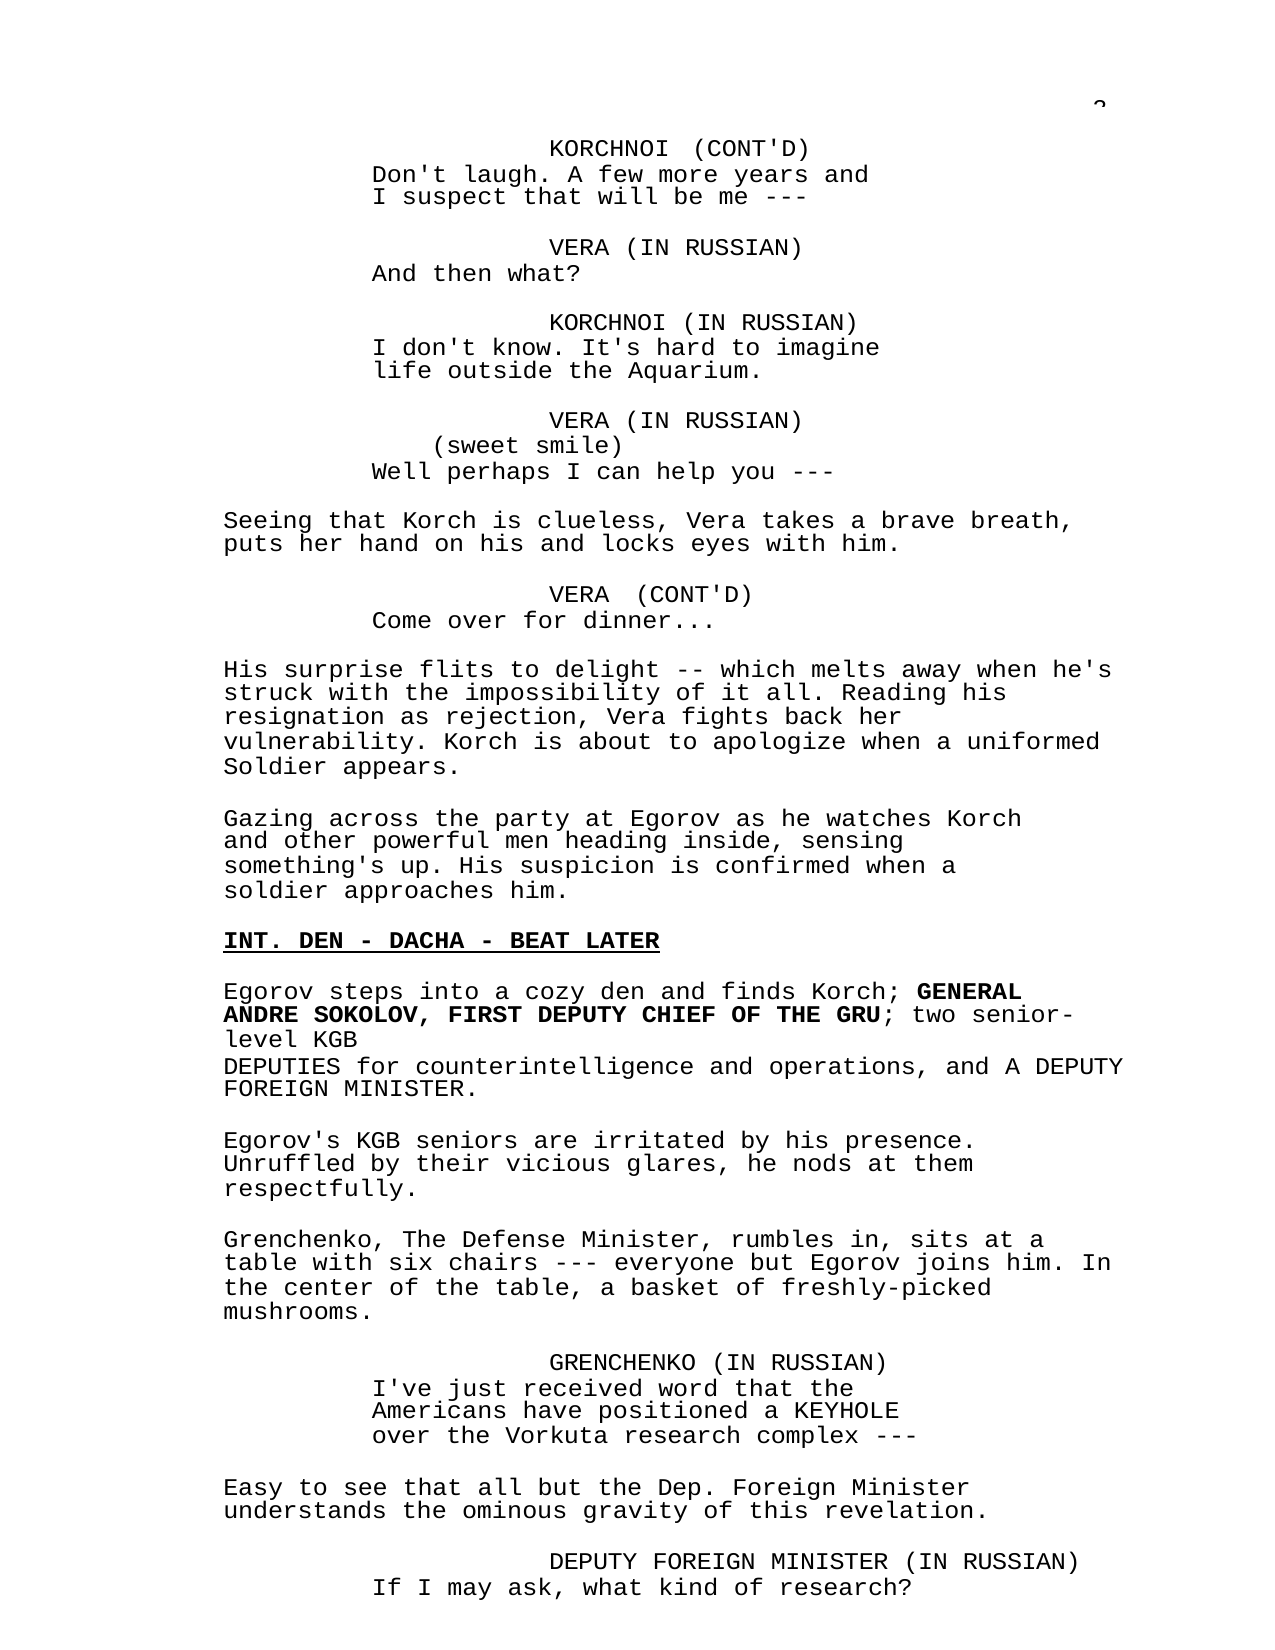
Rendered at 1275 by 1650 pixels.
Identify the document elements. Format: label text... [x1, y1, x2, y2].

text Grenchenko, The Defense Minister, rumbles in, sits at a table with six chairs --- everyone but Egorov joins him. In the center of the table, a basket of freshly-picked mushrooms. [223, 1228, 1119, 1327]
text And then what? [372, 261, 1187, 287]
text Well perhaps I can help you --- [372, 459, 1187, 485]
text DEPUTIES for counterintelligence and operations, and A DEPUTY FOREIGN MINISTER. [223, 1054, 1187, 1104]
text (sweet smile) [431, 434, 1187, 459]
text Egorov's KGB seniors are irritated by his presence. Unruffled by their vicious glares, he nods at them respectfully. [223, 1129, 1119, 1203]
subtitle DEPUTY FOREIGN MINISTER (IN RUSSIAN) [549, 1548, 1187, 1574]
subtitle VERA (IN RUSSIAN) [549, 235, 1187, 261]
text If I may ask, what kind of research? [372, 1574, 1187, 1600]
text Egorov steps into a cozy den and finds Korch; GENERAL ANDRE SOKOLOV, FIRST DEPUTY CHIEF OF THE GRU; two senior-level KGB [223, 980, 1089, 1054]
text I've just received word that the Americans have positioned a KEYHOLE over the Vorkuta research complex --- [372, 1377, 921, 1451]
text Easy to see that all but the Dep. Foreign Minister understands the ominous gravity of this revelation. [223, 1476, 1119, 1525]
subtitle VERA (IN RUSSIAN) [549, 408, 1187, 434]
text Seeing that Korch is clueless, Vera takes a brave breath, puts her hand on his and locks eyes with him. [223, 509, 1076, 559]
subtitle INT. DEN - DACHA - BEAT LATER [223, 929, 1187, 956]
subtitle VERA (CONT'D) [549, 582, 1187, 608]
subtitle KORCHNOI (IN RUSSIAN) [549, 309, 1187, 335]
text Gazing across the party at Egorov as he watches Korch and other powerful men heading inside, sensing something's up. His suspicion is confirmed when a soldier approaches him. [223, 807, 1076, 906]
subtitle KORCHNOI (CONT'D) [549, 136, 1187, 162]
text I don't know. It's hard to imagine life outside the Aquarium. [372, 336, 893, 385]
text Don't laugh. A few more years and I suspect that will be me --- [372, 162, 893, 212]
text His surprise flits to delight -- which melts away when he's struck with the impossibility of it all. Reading his resignation as rejection, Vera fights back her vulnerability. Korch is about to apologize when a uniformed Soldier appears. [223, 658, 1119, 782]
subtitle GRENCHENKO (IN RUSSIAN) [549, 1350, 1187, 1376]
text Come over for dinner... [372, 608, 1187, 633]
